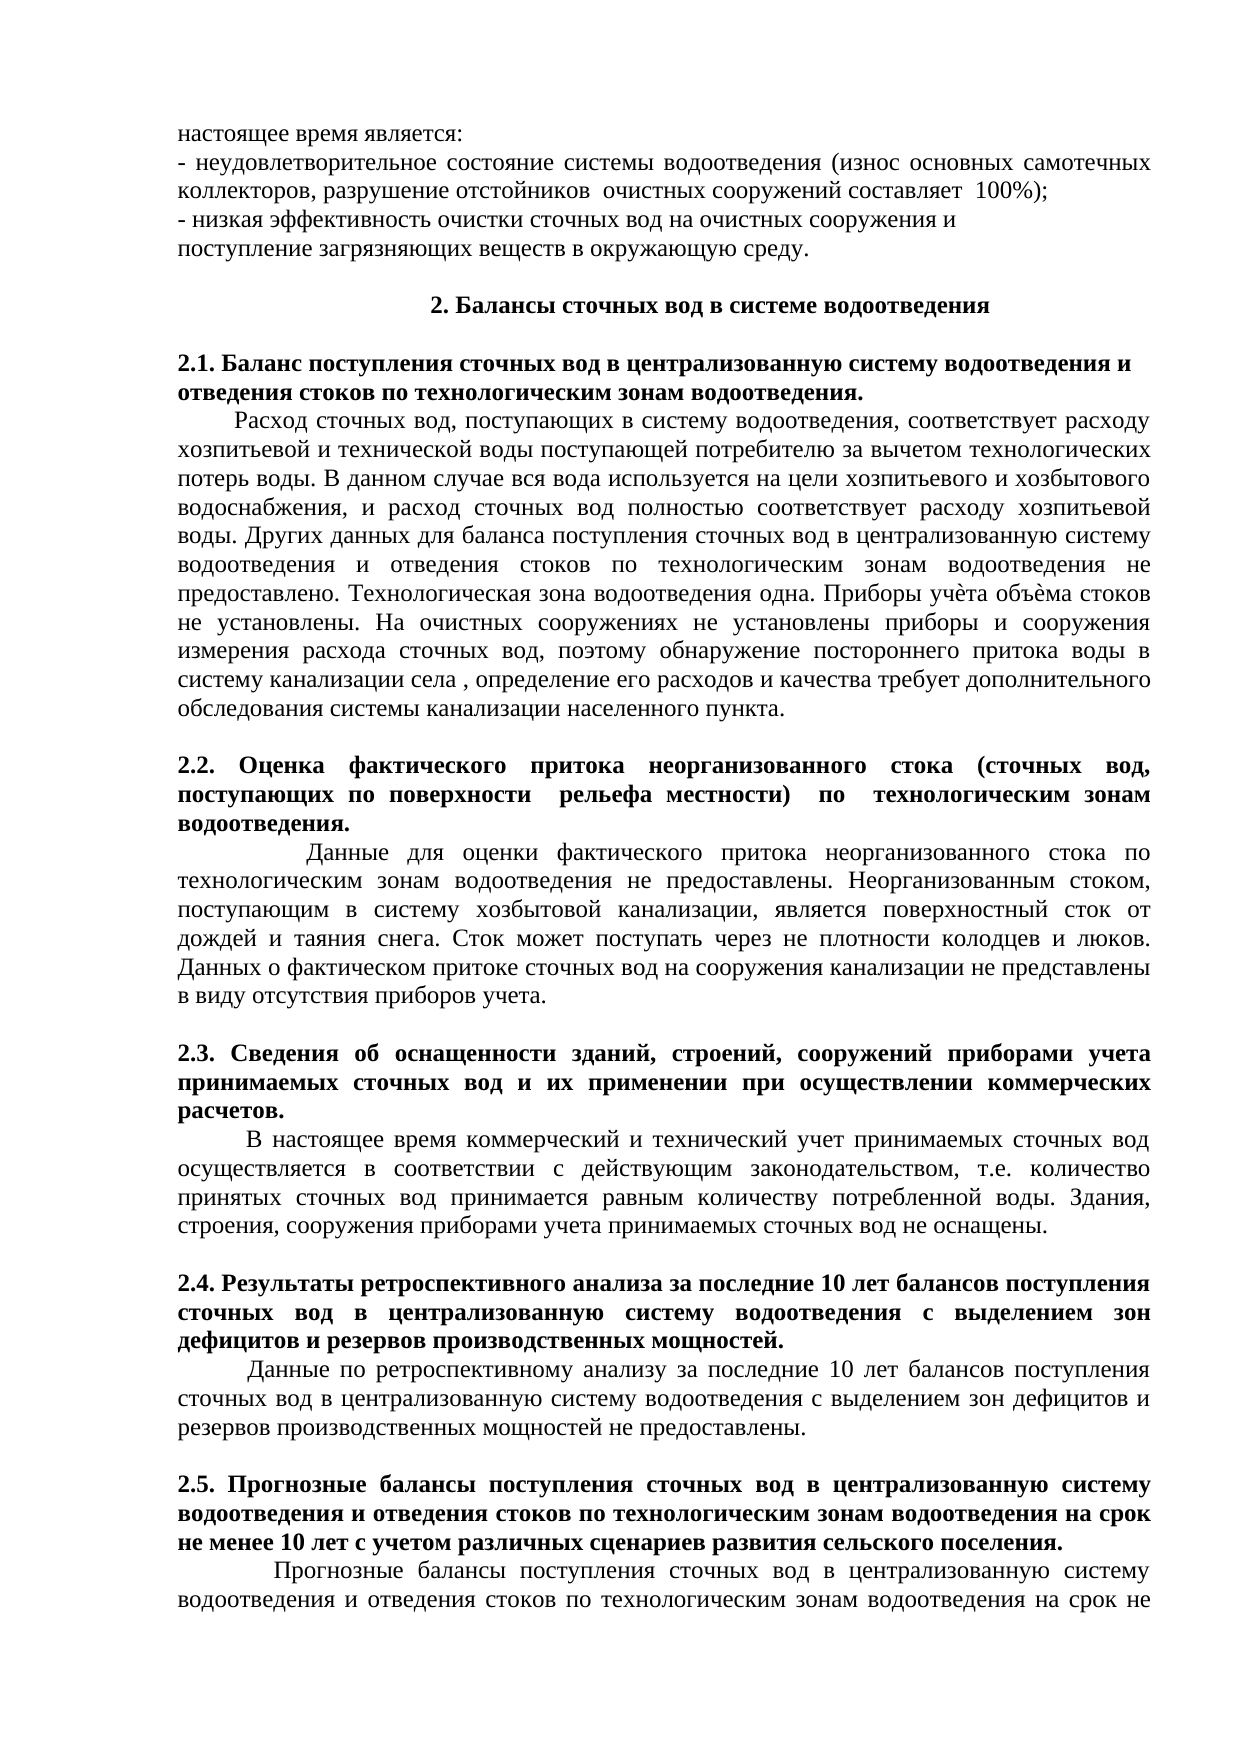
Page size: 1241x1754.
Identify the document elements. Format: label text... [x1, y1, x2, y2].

text Данные для оценки фактического притока неорганизованного стока по технологическим зонам водоотведения не предоставлены. Неорганизованным стоком, поступающим в систему хозбытовой канализации, является поверхностный сток от дождей и таяния снега. Сток может поступать через не плотности колодцев и люков. Данных о фактическом притоке сточных вод на сооружения канализации не представлены в виду отсутствия приборов учета. [177, 837, 1152, 1009]
text 2.4. Результаты ретроспективного анализа за последние 10 лет балансов поступления сточных вод в централизованную систему водоотведения с выделением зон дефицитов и резервов производственных мощностей. [177, 1268, 1152, 1354]
text - низкая эффективность очистки сточных вод на очистных сооружения и [177, 204, 1152, 233]
text 2.3. Сведения об оснащенности зданий, строений, сооружений приборами учета принимаемых сточных вод и их применении при осуществлении коммерческих расчетов. [177, 1038, 1152, 1124]
text Расход сточных вод, поступающих в систему водоотведения, соответствует расходу хозпитьевой и технической воды поступающей потребителю за вычетом технологических потерь воды. В данном случае вся вода используется на цели хозпитьевого и хозбытового водоснабжения, и расход сточных вод полностью соответствует расходу хозпитьевой воды. Других данных для баланса поступления сточных вод в централизованную систему водоотведения и отведения стоков по технологическим зонам водоотведения не предоставлено. Технологическая зона водоотведения одна. Приборы учѐта объѐма стоков не установлены. На очистных сооружениях не установлены приборы и сооружения измерения расхода сточных вод, поэтому обнаружение постороннего притока воды в систему канализации села , определение его расходов и качества требует дополнительного обследования системы канализации населенного пункта. [177, 406, 1152, 722]
text - неудовлетворительное состояние системы водоотведения (износ основных самотечных коллекторов, разрушение отстойников очистных сооружений составляет 100%); [177, 147, 1152, 204]
text 2.2. Оценка фактического притока неорганизованного стока (сточных вод, поступающих по поверхности рельефа местности) по технологическим зонам водоотведения. [177, 751, 1152, 837]
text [177, 1556, 1152, 1613]
text настоящее время является: [177, 118, 1152, 147]
text 2. Балансы сточных вод в системе водоотведения [177, 291, 1169, 319]
text поступление загрязняющих веществ в окружающую среду. [177, 233, 1169, 262]
text 2.1. Баланс поступления сточных вод в централизованную систему водоотведения и отведения стоков по технологическим зонам водоотведения. [177, 348, 1169, 406]
text 2.5. Прогнозные балансы поступления сточных вод в централизованную систему водоотведения и отведения стоков по технологическим зонам водоотведения на срок не менее 10 лет с учетом различных сценариев развития сельского поселения. [177, 1469, 1152, 1556]
text Данные по ретроспективному анализу за последние 10 лет балансов поступления сточных вод в централизованную систему водоотведения с выделением зон дефицитов и резервов производственных мощностей не предоставлены. [177, 1354, 1152, 1441]
text В настоящее время коммерческий и технический учет принимаемых сточных вод осуществляется в соответствии с действующим законодательством, т.е. количество принятых сточных вод принимается равным количеству потребленной воды. Здания, строения, сооружения приборами учета принимаемых сточных вод не оснащены. [177, 1124, 1152, 1239]
